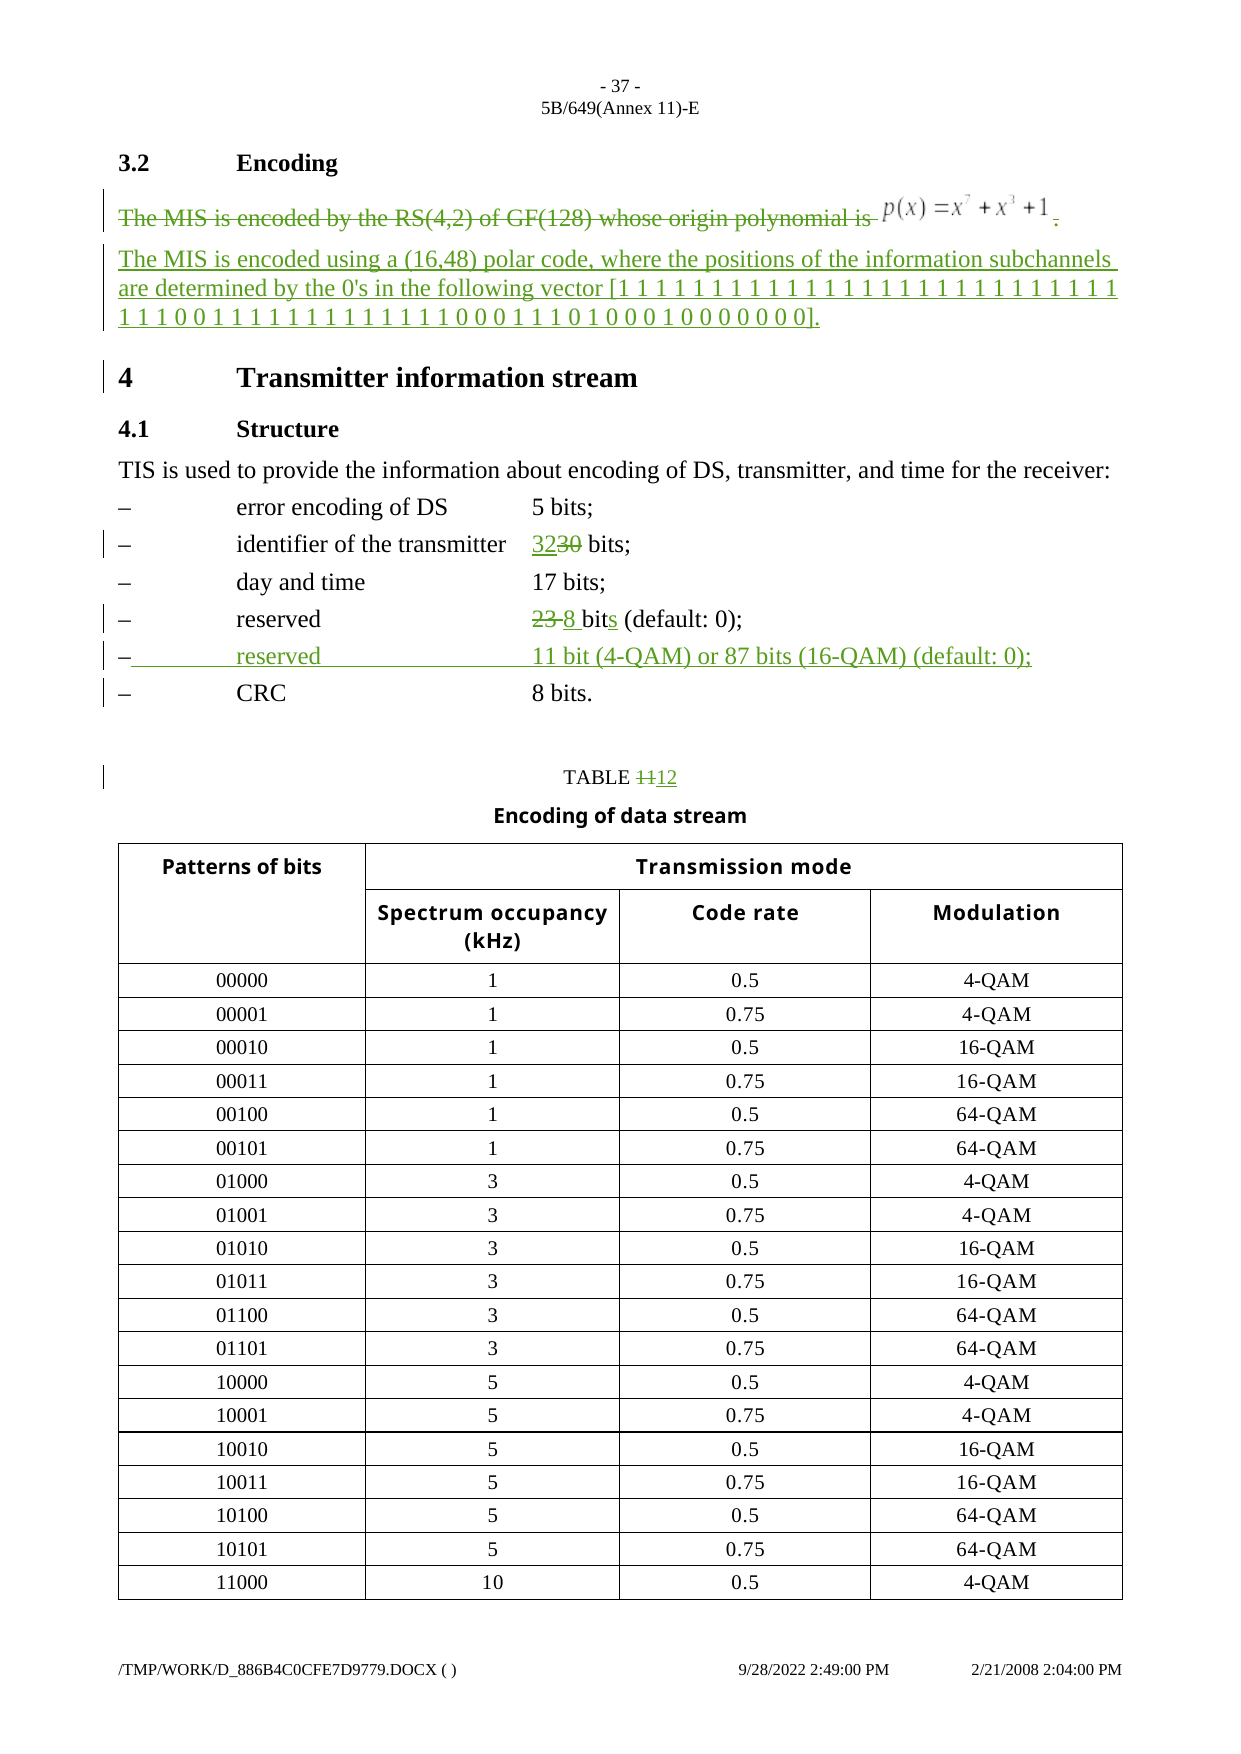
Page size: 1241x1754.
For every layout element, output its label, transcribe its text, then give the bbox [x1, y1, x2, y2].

table_cell 10011 [119, 1466, 365, 1498]
table_cell 00011 [119, 1065, 365, 1097]
table_cell 00001 [119, 998, 365, 1030]
table_cell 4-QAM [871, 1399, 1122, 1431]
table_cell Modulation [871, 890, 1122, 963]
table_cell 0.75 [620, 998, 870, 1030]
table_cell 3 [366, 1165, 619, 1197]
table_cell Code rate [620, 890, 870, 963]
table_cell 0.75 [620, 1131, 870, 1164]
table_cell 5 [366, 1399, 619, 1431]
subtitle 3.2 Encoding [118, 148, 1122, 176]
text – error encoding of DS 5 bits; [118, 492, 1122, 521]
table_cell 16-QAM [871, 1031, 1122, 1063]
table_cell 1 [366, 964, 619, 997]
table_cell 4-QAM [871, 964, 1122, 997]
table_cell 3 [366, 1299, 619, 1331]
table_cell 1 [366, 1131, 619, 1164]
table_cell 0.75 [620, 1198, 870, 1231]
table_cell 3 [366, 1265, 619, 1298]
table_cell 0.5 [620, 1165, 870, 1197]
table_cell 4-QAM [871, 1566, 1122, 1598]
table_cell 01101 [119, 1332, 365, 1364]
table_cell 5 [366, 1433, 619, 1465]
table_cell 0.75 [620, 1533, 870, 1565]
table_cell 0.5 [620, 1031, 870, 1063]
table_cell 0.75 [620, 1466, 870, 1498]
table_cell 00000 [119, 964, 365, 997]
table_cell 4-QAM [871, 1198, 1122, 1231]
table_cell 10010 [119, 1433, 365, 1465]
table_cell 3 [366, 1232, 619, 1264]
table_cell 3 [366, 1332, 619, 1364]
table_cell 10100 [119, 1499, 365, 1532]
table_cell 4-QAM [871, 1366, 1122, 1398]
table_cell 64-QAM [871, 1131, 1122, 1164]
table_cell 4-QAM [871, 998, 1122, 1030]
table_cell 1 [366, 1065, 619, 1097]
table_cell 00100 [119, 1098, 365, 1130]
table_cell 64-QAM [871, 1332, 1122, 1364]
table_cell 16-QAM [871, 1466, 1122, 1498]
table_cell 1 [366, 998, 619, 1030]
table_cell 64-QAM [871, 1499, 1122, 1532]
text TABLE [118, 765, 1122, 789]
table_cell 11000 [119, 1566, 365, 1598]
table_cell 01010 [119, 1232, 365, 1264]
text TIS is used to provide the information about encoding of DS, transmitter, and time for the receiver: [118, 455, 1122, 484]
subtitle 4 Transmitter information stream [118, 360, 1122, 393]
table_cell 01001 [119, 1198, 365, 1231]
text – [118, 641, 1122, 669]
table_cell 16-QAM [871, 1065, 1122, 1097]
table_cell 00101 [119, 1131, 365, 1164]
table_cell 10001 [119, 1399, 365, 1431]
text – CRC 8 bits. [118, 678, 1122, 707]
table_cell 4-QAM [871, 1165, 1122, 1197]
table_cell 0.5 [620, 1366, 870, 1398]
table_header Transmission mode [366, 844, 1122, 889]
table_cell 0.75 [620, 1065, 870, 1097]
table_cell 01011 [119, 1265, 365, 1298]
subtitle 4.1 Structure [118, 414, 1122, 443]
table_cell 0.75 [620, 1265, 870, 1298]
text – identifier of the transmitter bits; [118, 529, 1122, 558]
table_cell 0.5 [620, 1098, 870, 1130]
table_cell 0.75 [620, 1399, 870, 1431]
table_cell 10 [366, 1566, 619, 1598]
table_cell Spectrum occupancy (kHz) [366, 890, 619, 963]
table_cell 0.5 [620, 1499, 870, 1532]
table_cell 64-QAM [871, 1299, 1122, 1331]
table_cell 10000 [119, 1366, 365, 1398]
table_cell 00010 [119, 1031, 365, 1063]
table_cell 01000 [119, 1165, 365, 1197]
table_cell 0.5 [620, 1433, 870, 1465]
text – day and time 17 bits; [118, 567, 1122, 595]
table_cell 5 [366, 1533, 619, 1565]
table_cell 5 [366, 1499, 619, 1532]
table_cell 5 [366, 1366, 619, 1398]
table_cell 01100 [119, 1299, 365, 1331]
table_cell 64-QAM [871, 1533, 1122, 1565]
table_cell 0.5 [620, 1566, 870, 1598]
table_cell 16-QAM [871, 1433, 1122, 1465]
table_cell 16-QAM [871, 1232, 1122, 1264]
table_header Patterns of bits [119, 844, 365, 963]
table_cell 0.75 [620, 1332, 870, 1364]
table_cell 16-QAM [871, 1265, 1122, 1298]
text – reserved bit (default: 0); [118, 604, 1122, 632]
table_cell 1 [366, 1031, 619, 1063]
title Encoding of data stream [118, 802, 1122, 830]
table_cell 64-QAM [871, 1098, 1122, 1130]
table_cell 5 [366, 1466, 619, 1498]
table_cell 10101 [119, 1533, 365, 1565]
table_cell 3 [366, 1198, 619, 1231]
table_cell 1 [366, 1098, 619, 1130]
table_cell 0.5 [620, 1299, 870, 1331]
table_cell 0.5 [620, 964, 870, 997]
table_cell 0.5 [620, 1232, 870, 1264]
